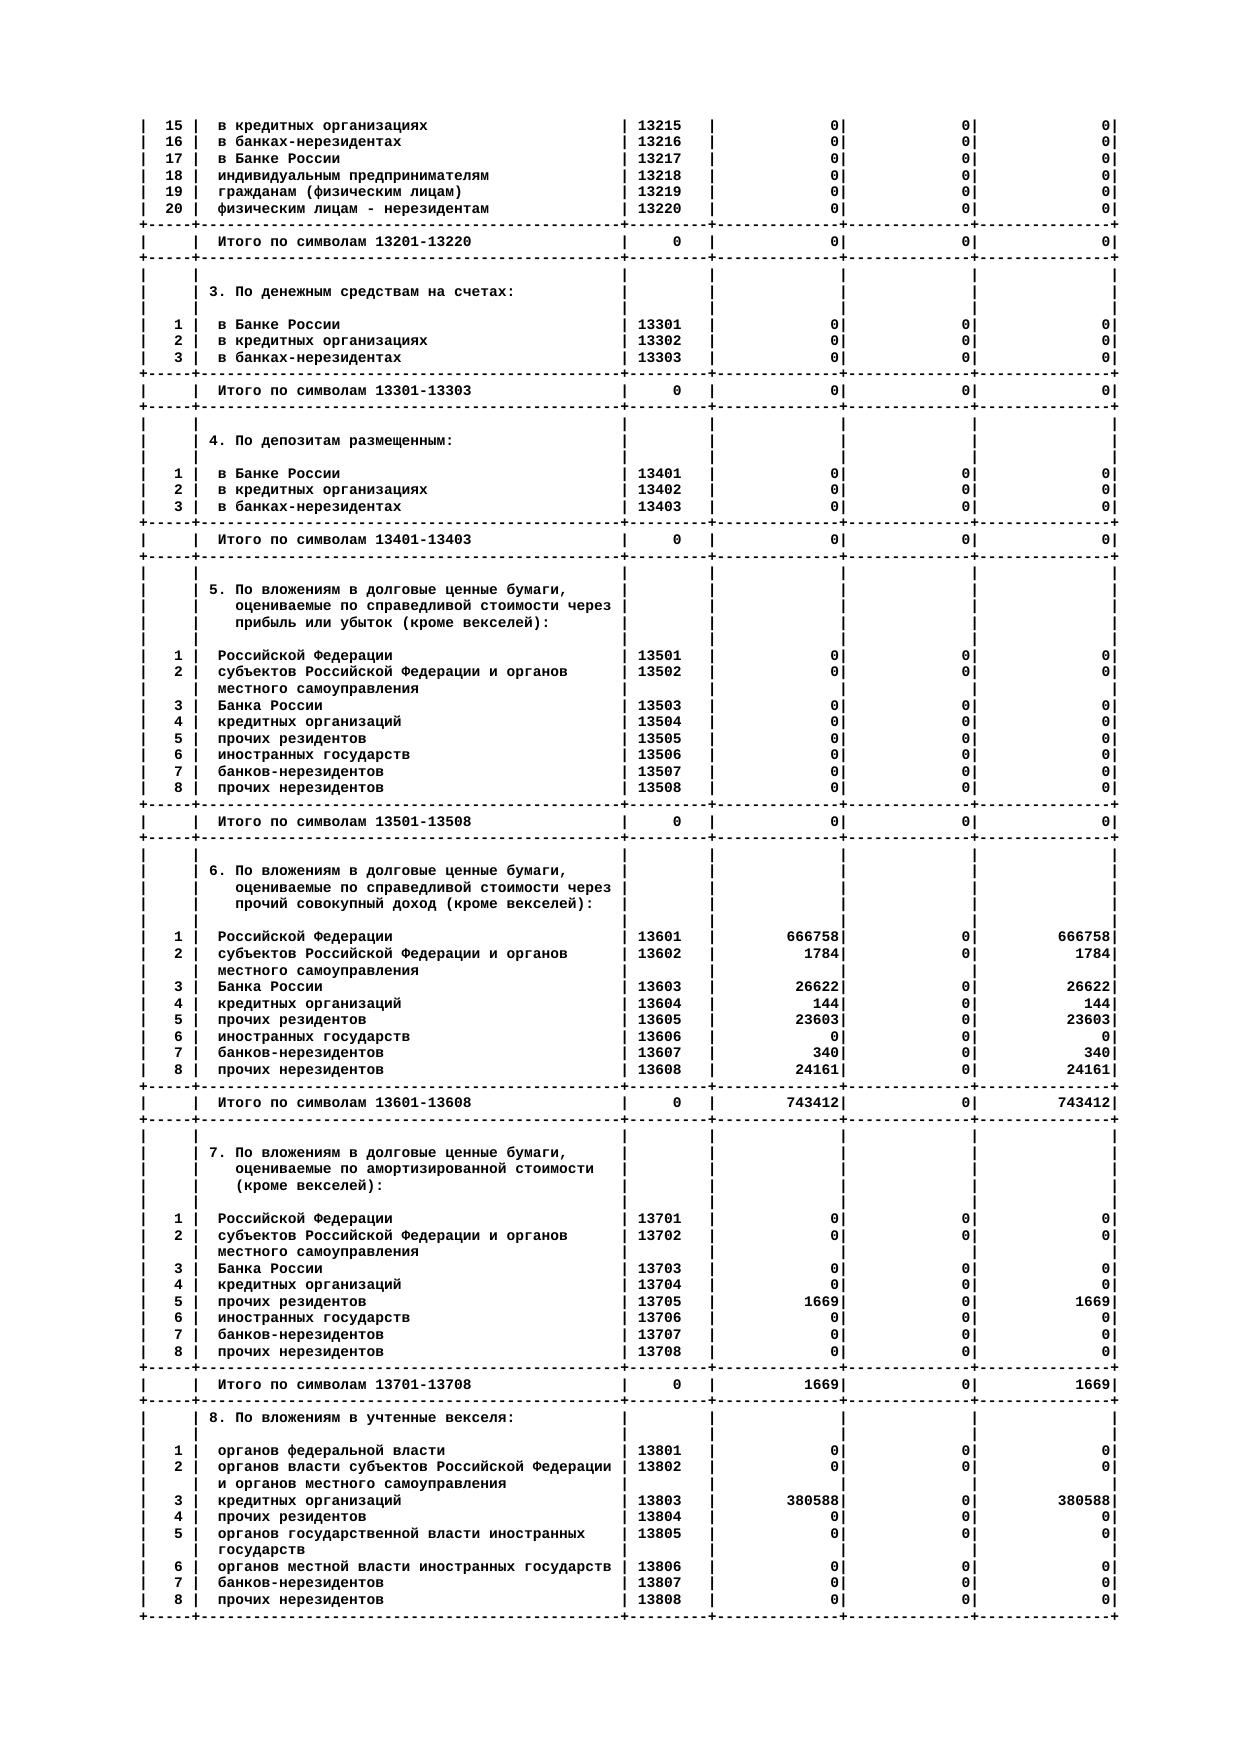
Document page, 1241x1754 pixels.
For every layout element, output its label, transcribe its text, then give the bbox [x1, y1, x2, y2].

text | | 8. По вложениям в учтенные векселя: | | | | | [139, 1410, 1181, 1427]
text | | оцениваемые по справедливой стоимости через | | | | | [139, 598, 1181, 615]
text | 3 | Банка России | 13503 | 0| 0| 0| [139, 698, 1181, 714]
text | | 6. По вложениям в долговые ценные бумаги, | | | | | [139, 863, 1181, 880]
text | 6 | органов местной власти иностранных государств | 13806 | 0| 0| 0| [139, 1559, 1181, 1576]
text | | | | | | | [139, 1128, 1181, 1145]
text +-----+------------------------------------------------+---------+--------------+--------------+---------------+ [139, 251, 1181, 267]
text | | оцениваемые по амортизированной стоимости | | | | | [139, 1162, 1181, 1178]
text | | | | | | | [139, 913, 1181, 930]
text | | | | | | | [139, 847, 1181, 863]
text | | Итого по символам 13501-13508 | 0 | 0| 0| 0| [139, 814, 1181, 830]
text +-----+------------------------------------------------+---------+--------------+--------------+---------------+ [139, 400, 1181, 416]
text | 5 | прочих резидентов | 13705 | 1669| 0| 1669| [139, 1294, 1181, 1311]
text +-----+------------------------------------------------+---------+--------------+--------------+---------------+ [139, 1393, 1181, 1410]
text | 2 | в кредитных организациях | 13302 | 0| 0| 0| [139, 333, 1181, 350]
text | 1 | в Банке России | 13401 | 0| 0| 0| [139, 466, 1181, 482]
text | 20 | физическим лицам - нерезидентам | 13220 | 0| 0| 0| [139, 201, 1181, 217]
text | 7 | банков-нерезидентов | 13507 | 0| 0| 0| [139, 764, 1181, 781]
text | 7 | банков-нерезидентов | 13707 | 0| 0| 0| [139, 1327, 1181, 1344]
text | 8 | прочих нерезидентов | 13508 | 0| 0| 0| [139, 781, 1181, 797]
text +-----+------------------------------------------------+---------+--------------+--------------+---------------+ [139, 516, 1181, 532]
text | | | | | | | [139, 300, 1181, 317]
text | 3 | кредитных организаций | 13803 | 380588| 0| 380588| [139, 1493, 1181, 1509]
text | 3 | Банка России | 13703 | 0| 0| 0| [139, 1261, 1181, 1277]
text | 3 | в банках-нерезидентах | 13403 | 0| 0| 0| [139, 499, 1181, 516]
text | | 5. По вложениям в долговые ценные бумаги, | | | | | [139, 582, 1181, 598]
text | 2 | субъектов Российской Федерации и органов | 13702 | 0| 0| 0| [139, 1228, 1181, 1244]
text | 2 | в кредитных организациях | 13402 | 0| 0| 0| [139, 482, 1181, 499]
text | | | | | | | [139, 416, 1181, 433]
text +-----+------------------------------------------------+---------+--------------+--------------+---------------+ [139, 549, 1181, 565]
text | | государств | | | | | [139, 1542, 1181, 1559]
text | 4 | прочих резидентов | 13804 | 0| 0| 0| [139, 1509, 1181, 1526]
text | 2 | субъектов Российской Федерации и органов | 13502 | 0| 0| 0| [139, 665, 1181, 681]
text | 1 | в Банке России | 13301 | 0| 0| 0| [139, 317, 1181, 333]
text | | | | | | | [139, 449, 1181, 466]
text | | | | | | | [139, 632, 1181, 648]
text | | и органов местного самоуправления | | | | | [139, 1476, 1181, 1493]
text | 15 | в кредитных организациях | 13215 | 0| 0| 0| [139, 118, 1181, 135]
text | 18 | индивидуальным предпринимателям | 13218 | 0| 0| 0| [139, 168, 1181, 184]
text | | Итого по символам 13301-13303 | 0 | 0| 0| 0| [139, 383, 1181, 400]
text | 16 | в банках-нерезидентах | 13216 | 0| 0| 0| [139, 135, 1181, 151]
text | 3 | в банках-нерезидентах | 13303 | 0| 0| 0| [139, 350, 1181, 367]
text | | прибыль или убыток (кроме векселей): | | | | | [139, 615, 1181, 632]
text | 5 | прочих резидентов | 13605 | 23603| 0| 23603| [139, 1012, 1181, 1029]
text | 17 | в Банке России | 13217 | 0| 0| 0| [139, 151, 1181, 168]
text | 1 | Российской Федерации | 13501 | 0| 0| 0| [139, 648, 1181, 665]
text | 6 | иностранных государств | 13506 | 0| 0| 0| [139, 747, 1181, 764]
text | | 4. По депозитам размещенным: | | | | | [139, 433, 1181, 449]
text | 8 | прочих нерезидентов | 13808 | 0| 0| 0| [139, 1592, 1181, 1609]
text +-----+------------------------------------------------+---------+--------------+--------------+---------------+ [139, 797, 1181, 814]
text | | Итого по символам 13701-13708 | 0 | 1669| 0| 1669| [139, 1377, 1181, 1393]
text | | 7. По вложениям в долговые ценные бумаги, | | | | | [139, 1145, 1181, 1162]
text | | (кроме векселей): | | | | | [139, 1178, 1181, 1195]
text | | местного самоуправления | | | | | [139, 963, 1181, 979]
text | | местного самоуправления | | | | | [139, 1244, 1181, 1261]
text | 4 | кредитных организаций | 13704 | 0| 0| 0| [139, 1277, 1181, 1294]
text | | оцениваемые по справедливой стоимости через | | | | | [139, 880, 1181, 897]
text | 4 | кредитных организаций | 13604 | 144| 0| 144| [139, 996, 1181, 1012]
text +-----+------------------------------------------------+---------+--------------+--------------+---------------+ [139, 830, 1181, 847]
text +-----+------------------------------------------------+---------+--------------+--------------+---------------+ [139, 367, 1181, 383]
text | 7 | банков-нерезидентов | 13607 | 340| 0| 340| [139, 1046, 1181, 1062]
text | 3 | Банка России | 13603 | 26622| 0| 26622| [139, 979, 1181, 996]
text +-----+------------------------------------------------+---------+--------------+--------------+---------------+ [139, 1360, 1181, 1377]
text | | 3. По денежным средствам на счетах: | | | | | [139, 284, 1181, 300]
text | | Итого по символам 13601-13608 | 0 | 743412| 0| 743412| [139, 1095, 1181, 1112]
text | 2 | субъектов Российской Федерации и органов | 13602 | 1784| 0| 1784| [139, 946, 1181, 963]
text | | | | | | | [139, 267, 1181, 284]
text +-----+------------------------------------------------+---------+--------------+--------------+---------------+ [139, 1079, 1181, 1095]
text | 19 | гражданам (физическим лицам) | 13219 | 0| 0| 0| [139, 184, 1181, 201]
text | | прочий совокупный доход (кроме векселей): | | | | | [139, 897, 1181, 913]
text | | местного самоуправления | | | | | [139, 681, 1181, 698]
text +-----+------------------------------------------------+---------+--------------+--------------+---------------+ [139, 1112, 1181, 1128]
text +-----+------------------------------------------------+---------+--------------+--------------+---------------+ [139, 217, 1181, 234]
text | 8 | прочих нерезидентов | 13708 | 0| 0| 0| [139, 1344, 1181, 1360]
text | 6 | иностранных государств | 13606 | 0| 0| 0| [139, 1029, 1181, 1046]
text | 1 | органов федеральной власти | 13801 | 0| 0| 0| [139, 1443, 1181, 1460]
text | | Итого по символам 13401-13403 | 0 | 0| 0| 0| [139, 532, 1181, 549]
text | | | | | | | [139, 1195, 1181, 1211]
text | 2 | органов власти субъектов Российской Федерации | 13802 | 0| 0| 0| [139, 1460, 1181, 1476]
text | 5 | органов государственной власти иностранных | 13805 | 0| 0| 0| [139, 1526, 1181, 1542]
text | 6 | иностранных государств | 13706 | 0| 0| 0| [139, 1311, 1181, 1327]
text | 1 | Российской Федерации | 13701 | 0| 0| 0| [139, 1211, 1181, 1228]
text | | | | | | | [139, 1427, 1181, 1443]
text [139, 1609, 1181, 1625]
text | 5 | прочих резидентов | 13505 | 0| 0| 0| [139, 731, 1181, 747]
text | | | | | | | [139, 565, 1181, 582]
text | 7 | банков-нерезидентов | 13807 | 0| 0| 0| [139, 1576, 1181, 1592]
text | 8 | прочих нерезидентов | 13608 | 24161| 0| 24161| [139, 1062, 1181, 1079]
text | 4 | кредитных организаций | 13504 | 0| 0| 0| [139, 714, 1181, 731]
text | 1 | Российской Федерации | 13601 | 666758| 0| 666758| [139, 930, 1181, 946]
text | | Итого по символам 13201-13220 | 0 | 0| 0| 0| [139, 234, 1181, 251]
